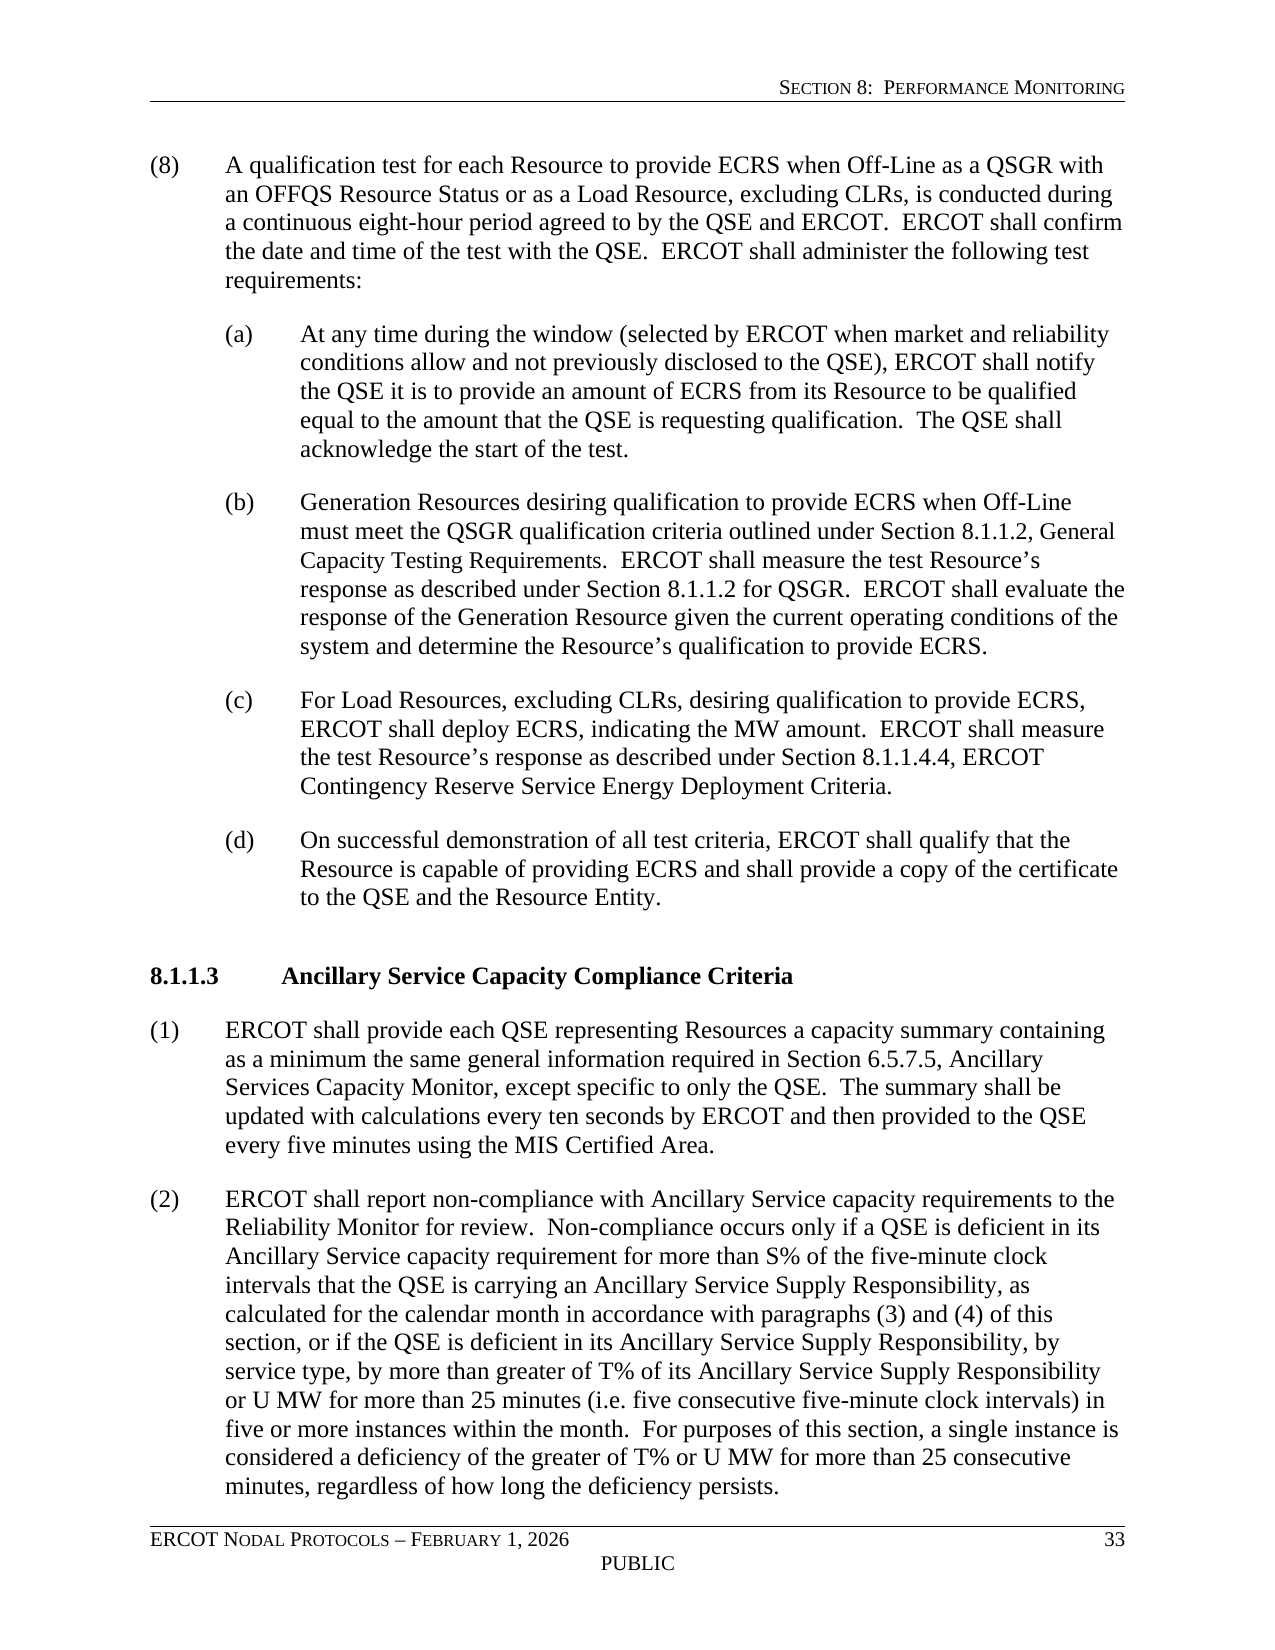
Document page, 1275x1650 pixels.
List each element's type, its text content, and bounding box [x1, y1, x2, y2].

text (8) A qualification test for each Resource to provide ECRS when Off-Line as a QSGR with an OFFQS Resource Status or as a Load Resource, excluding CLRs, is conducted during a continuous eight-hour period agreed to by the QSE and ERCOT. ERCOT shall confirm the date and time of the test with the QSE. ERCOT shall administer the following test requirements: [150, 150, 1125, 294]
text (c) For Load Resources, excluding CLRs, desiring qualification to provide ECRS, ERCOT shall deploy ECRS, indicating the MW amount. ERCOT shall measure the test Resource’s response as described under Section 8.1.1.4.4, ERCOT Contingency Reserve Service Energy Deployment Criteria. [225, 685, 1125, 800]
text (a) At any time during the window (selected by ERCOT when market and reliability conditions allow and not previously disclosed to the QSE), ERCOT shall notify the QSE it is to provide an amount of ECRS from its Resource to be qualified equal to the amount that the QSE is requesting qualification. The QSE shall acknowledge the start of the test. [225, 319, 1125, 462]
text (b) Generation Resources desiring qualification to provide ECRS when Off-Line must meet the QSGR qualification criteria outlined under Section 8.1.1.2, General Capacity Testing Requirements. ERCOT shall measure the test Resource’s response as described under Section 8.1.1.2 for QSGR. ERCOT shall evaluate the response of the Generation Resource given the current operating conditions of the system and determine the Resource’s qualification to provide ECRS. [225, 487, 1125, 660]
text 8.1.1.3 Ancillary Service Capacity Compliance Criteria [150, 961, 1125, 990]
text (2) ERCOT shall report non-compliance with Ancillary Service capacity requirements to the Reliability Monitor for review. Non-compliance occurs only if a QSE is deficient in its Ancillary Service capacity requirement for more than S% of the five-minute clock intervals that the QSE is carrying an Ancillary Service Supply Responsibility, as calculated for the calendar month in accordance with paragraphs (3) and (4) of this section, or if the QSE is deficient in its Ancillary Service Supply Responsibility, by service type, by more than greater of T% of its Ancillary Service Supply Responsibility or U MW for more than 25 minutes (i.e. five consecutive five-minute clock intervals) in five or more instances within the month. For purposes of this section, a single instance is considered a deficiency of the greater of T% or U MW for more than 25 consecutive minutes, regardless of how long the deficiency persists. [150, 1184, 1125, 1500]
text (1) ERCOT shall provide each QSE representing Resources a capacity summary containing as a minimum the same general information required in Section 6.5.7.5, Ancillary Services Capacity Monitor, except specific to only the QSE. The summary shall be updated with calculations every ten seconds by ERCOT and then provided to the QSE every five minutes using the MIS Certified Area. [150, 1015, 1125, 1159]
text (d) On successful demonstration of all test criteria, ERCOT shall qualify that the Resource is capable of providing ECRS and shall provide a copy of the certificate to the QSE and the Resource Entity. [225, 825, 1125, 911]
